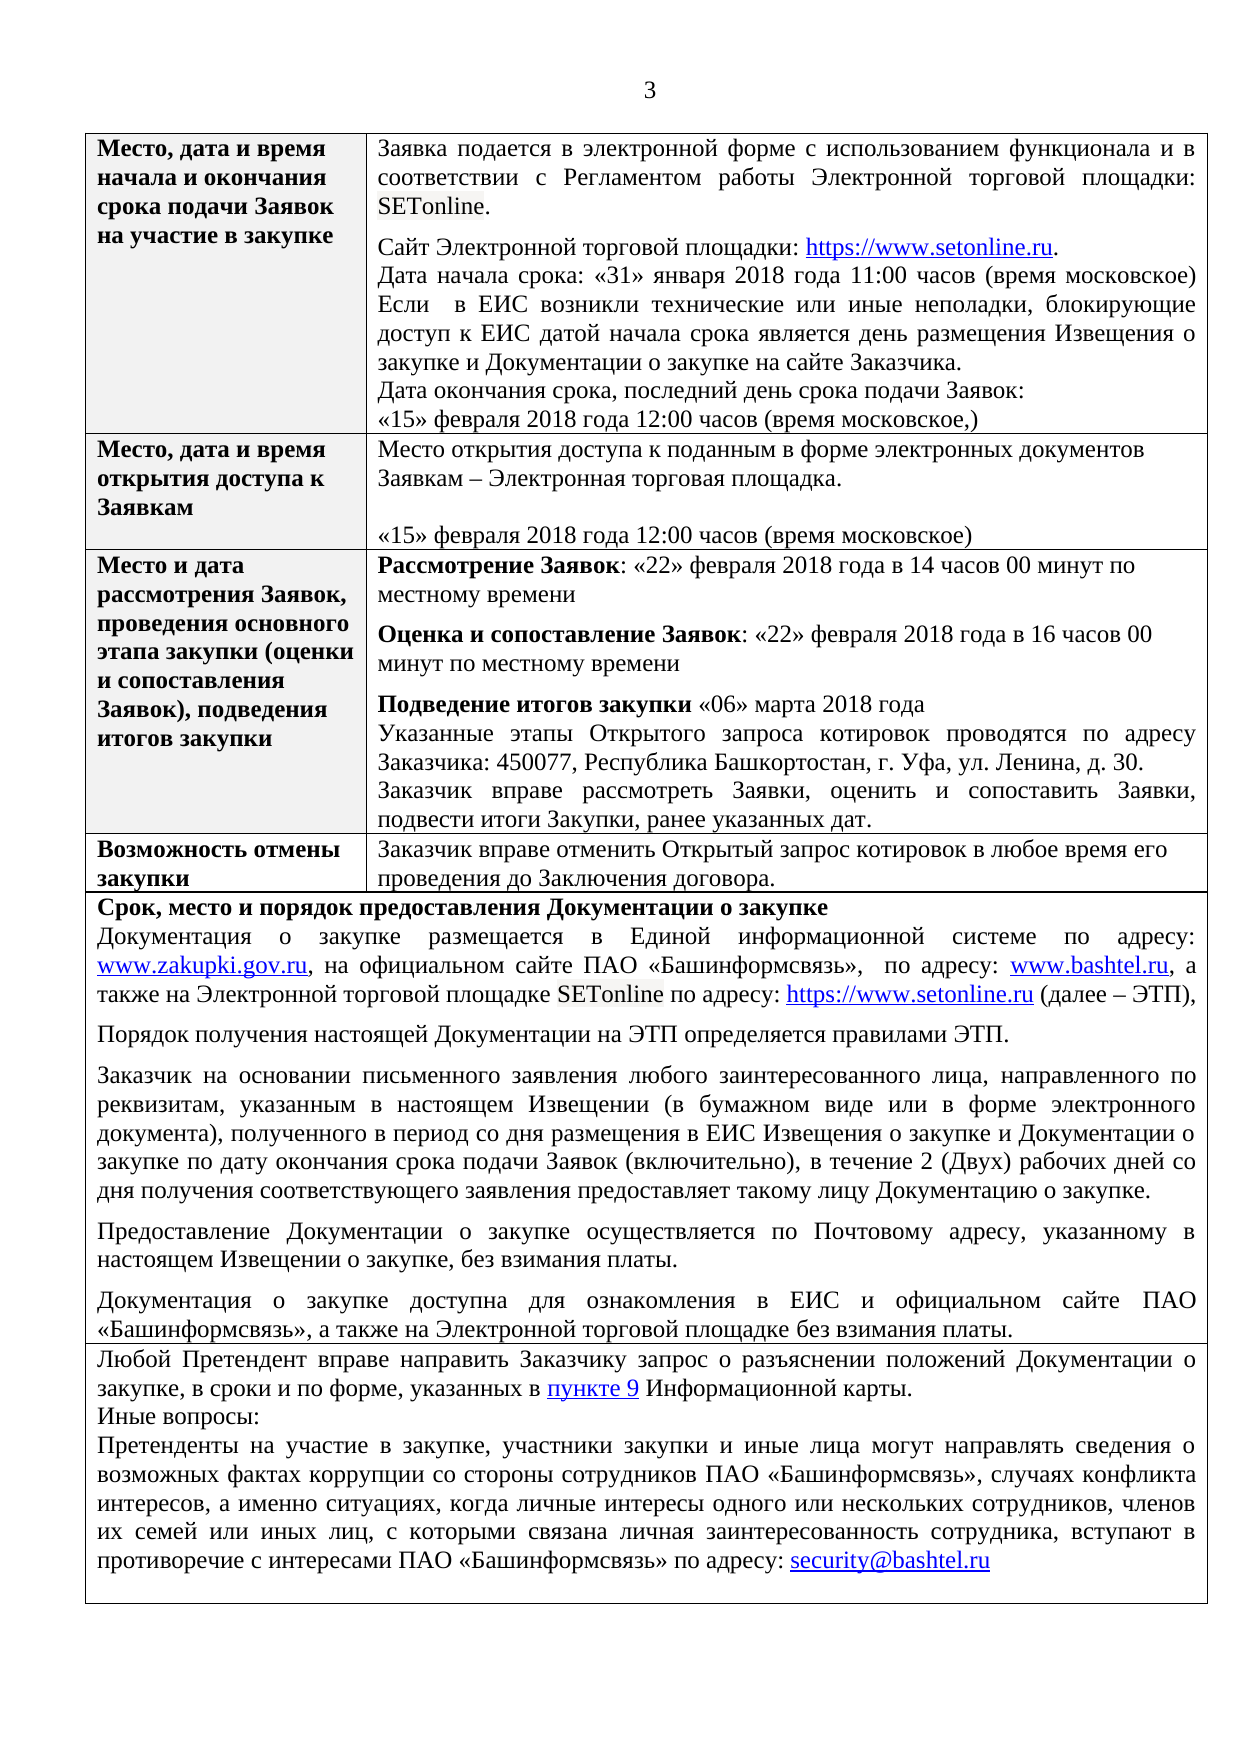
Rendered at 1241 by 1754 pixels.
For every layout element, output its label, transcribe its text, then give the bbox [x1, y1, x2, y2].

table_cell Место и дата рассмотрения Заявок, проведения основного этапа закупки (оценки и сопоставления Заявок), подведения итогов закупки [86, 550, 366, 833]
table_cell Место, дата и время начала и окончания срока подачи Заявок на участие в закупке [86, 134, 366, 433]
table_cell Срок, место и порядок предоставления Документации о закупке Документация о закупке размещается в Единой информационной системе по адресу: www.zakupki.gov.ru, на официальном сайте ПАО «Башинформсвязь», по адресу: www.bashtel.ru, а также на Электронной торговой площадке SETonline по адресу: https://www.setonline.ru (далее – ЭТП), Порядок получения настоящей Документации на ЭТП определяется правилами ЭТП. Заказчик на основании письменного заявления любого заинтересованного лица, направленного по реквизитам, указанным в настоящем Извещении (в бумажном виде или в форме электронного документа), полученного в период со дня размещения в ЕИС Извещения о закупке и Документации о закупке по дату окончания срока подачи Заявок (включительно), в течение 2 (Двух) рабочих дней со дня получения соответствующего заявления предоставляет такому лицу Документацию о закупке. Предоставление Документации о закупке осуществляется по Почтовому адресу, указанному в настоящем Извещении о закупке, без взимания платы. Документация о закупке доступна для ознакомления в ЕИС и официальном сайте ПАО «Башинформсвязь», а также на Электронной торговой площадке без взимания платы. [86, 893, 1207, 1343]
table_cell Место, дата и время открытия доступа к Заявкам [86, 434, 366, 549]
table_cell Заказчик вправе отменить Открытый запрос котировок в любое время его проведения до Заключения договора. [367, 834, 1207, 891]
table_cell Рассмотрение Заявок: «22» февраля 2018 года в 14 часов 00 минут по местному времени Оценка и сопоставление Заявок: «22» февраля 2018 года в 16 часов 00 минут по местному времени Подведение итогов закупки «06» марта 2018 года Указанные этапы Открытого запроса котировок проводятся по адресу Заказчика: 450077, Республика Башкортостан, г. Уфа, ул. Ленина, д. 30. Заказчик вправе рассмотреть Заявки, оценить и сопоставить Заявки, подвести итоги Закупки, ранее указанных дат. [367, 550, 1207, 833]
table_cell Заявка подается в электронной форме с использованием функционала и в соответствии с Регламентом работы Электронной торговой площадки: SETonline. Сайт Электронной торговой площадки: https://www.setonline.ru. Дата начала срока: «31» января 2018 года 11:00 часов (время московское) Если в ЕИС возникли технические или иные неполадки, блокирующие доступ к ЕИС датой начала срока является день размещения Извещения о закупке и Документации о закупке на сайте Заказчика. Дата окончания срока, последний день срока подачи Заявок: «15» февраля 2018 года 12:00 часов (время московское,) [367, 134, 1207, 433]
table_cell Любой Претендент вправе направить Заказчику запрос о разъяснении положений Документации о закупке, в сроки и по форме, указанных в пункте 9 Информационной карты. Иные вопросы: Претенденты на участие в закупке, участники закупки и иные лица могут направлять сведения о возможных фактах коррупции со стороны сотрудников ПАО «Башинформсвязь», случаях конфликта интересов, а именно ситуациях, когда личные интересы одного или нескольких сотрудников, членов их семей или иных лиц, с которыми связана личная заинтересованность сотрудника, вступают в противоречие с интересами ПАО «Башинформсвязь» по адресу: security@bashtel.ru [86, 1344, 1207, 1603]
table_cell Место открытия доступа к поданным в форме электронных документов Заявкам – Электронная торговая площадка. «15» февраля 2018 года 12:00 часов (время московское) [367, 434, 1207, 549]
table_cell Возможность отмены закупки [86, 834, 366, 891]
